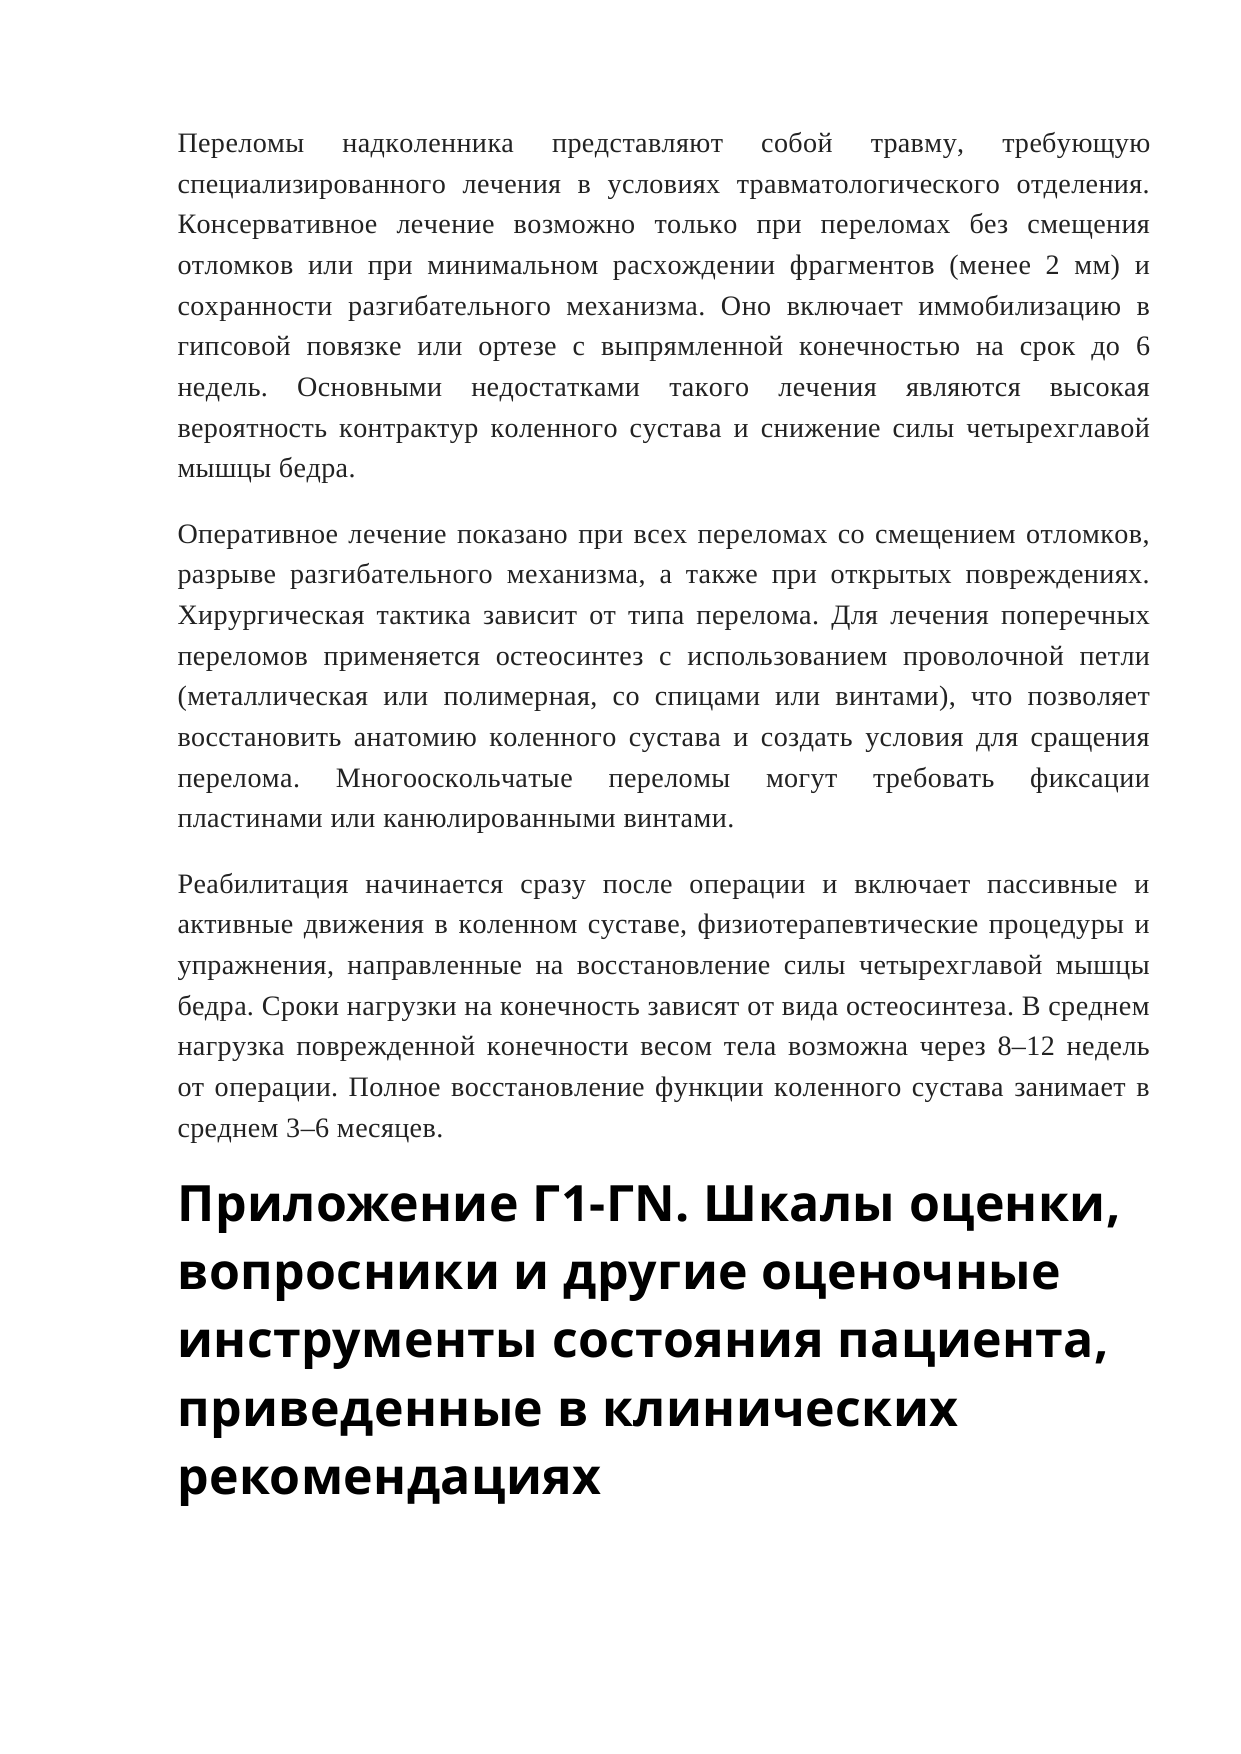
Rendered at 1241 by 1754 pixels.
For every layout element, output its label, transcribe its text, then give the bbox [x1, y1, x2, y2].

text Приложение Г1-ГN. Шкалы оценки, вопросники и другие оценочные инструменты состояния пациента, приведенные в клинических рекомендациях [177, 1168, 1152, 1509]
text Переломы надколенника представляют собой травму, требующую специализированного лечения в условиях травматологического отделения. Консервативное лечение возможно только при переломах без смещения отломков или при минимальном расхождении фрагментов (менее 2 мм) и сохранности разгибательного механизма. Оно включает иммобилизацию в гипсовой повязке или ортезе с выпрямленной конечностью на срок до 6 недель. Основными недостатками такого лечения являются высокая вероятность контрактур коленного сустава и снижение силы четырехглавой мышцы бедра. [177, 118, 1152, 484]
text Оперативное лечение показано при всех переломах со смещением отломков, разрыве разгибательного механизма, а также при открытых повреждениях. Хирургическая тактика зависит от типа перелома. Для лечения поперечных переломов применяется остеосинтез с использованием проволочной петли (металлическая или полимерная, со спицами или винтами), что позволяет восстановить анатомию коленного сустава и создать условия для сращения перелома. Многооскольчатые переломы могут требовать фиксации пластинами или канюлированными винтами. [177, 509, 1152, 834]
text Реабилитация начинается сразу после операции и включает пассивные и активные движения в коленном суставе, физиотерапевтические процедуры и упражнения, направленные на восстановление силы четырехглавой мышцы бедра. Сроки нагрузки на конечность зависят от вида остеосинтеза. В среднем нагрузка поврежденной конечности весом тела возможна через 8–12 недель от операции. Полное восстановление функции коленного сустава занимает в среднем 3–6 месяцев. [177, 859, 1152, 1143]
